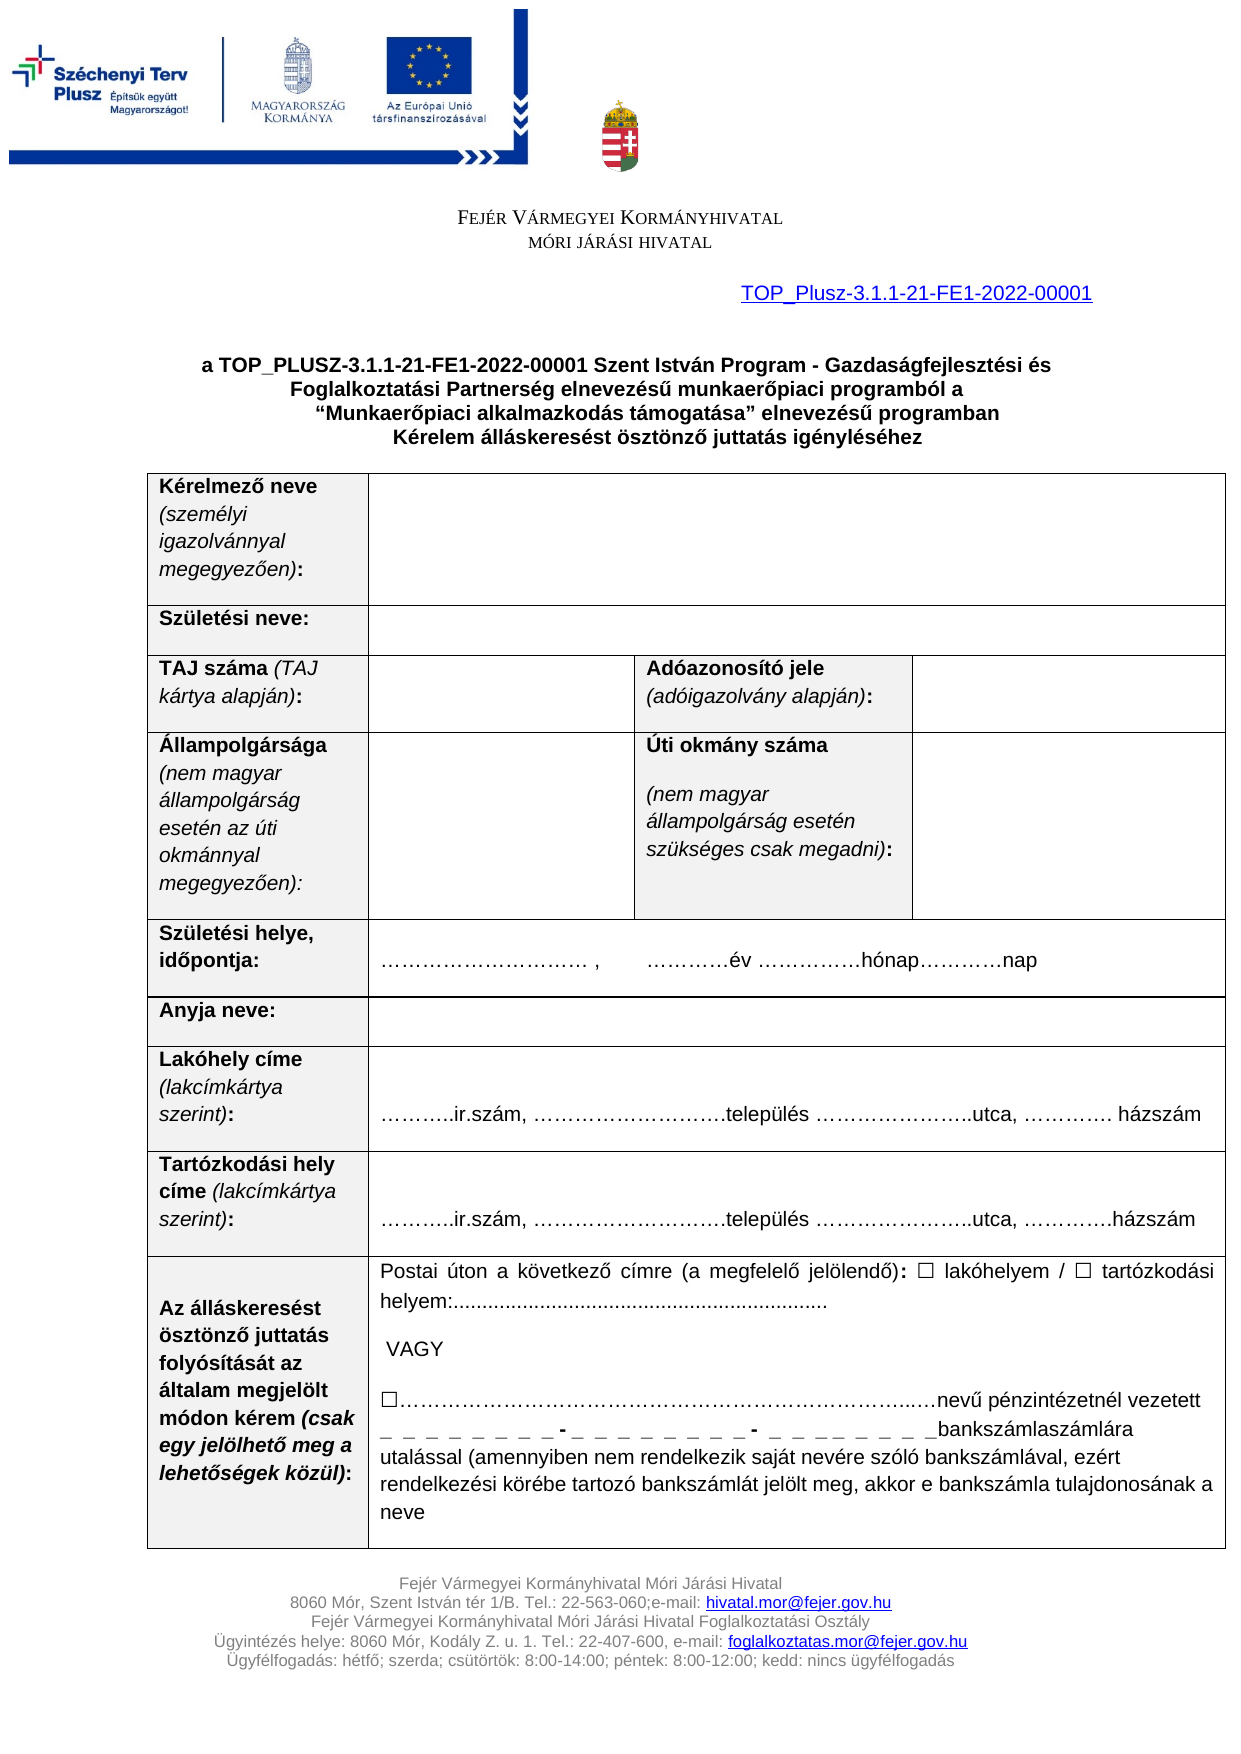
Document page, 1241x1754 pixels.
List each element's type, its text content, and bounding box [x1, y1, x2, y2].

text móri járási hivatal [148, 229, 1093, 253]
table_cell ………………………… , …………év ……………hónap…………nap [369, 920, 1225, 996]
list “Munkaerőpiaci alkalmazkodás támogatása” elnevezésű programban [223, 401, 1093, 425]
table_cell TAJ száma (TAJ kártya alapján): [148, 656, 368, 732]
table_cell Adóazonosító jele (adóigazolvány alapján): [635, 656, 912, 732]
table_cell Születési helye, időpontja: [148, 920, 368, 996]
table_cell [369, 733, 634, 919]
table_cell ………..ir.szám, ……………………….település …………………..utca, ………….házszám [369, 1152, 1225, 1256]
table_cell Születési neve: [148, 606, 368, 655]
table_cell Úti okmány száma (nem magyar állampolgárság esetén szükséges csak megadni): [635, 733, 912, 919]
text a TOP_PLUSZ-3.1.1-21-FE1-2022-00001 Szent István Program - Gazdaságfejlesztési és Foglalkoztatási Partnerség elnevezésű munkaerőpiaci programból a [161, 353, 1093, 401]
table_cell [369, 656, 634, 732]
text TOP_Plusz-3.1.1-21-FE1-2022-00001 [148, 281, 1093, 305]
picture [9, 9, 536, 170]
table_cell Postai úton a következő címre (a megfelelő jelölendő): ☐ lakóhelyem / ☐ tartózkodási helyem:................................................................. VAGY ☐………………………………………………………………...…nevű pénzintézetnél vezetett _ _ _ _ _ _ _ _ - _ _ _ _ _ _ _ _ - _ _ _ _ _ _ _ _bankszámlaszámlára utalással (amennyiben nem rendelkezik saját nevére szóló bankszámlával, ezért rendelkezési körébe tartozó bankszámlát jelölt meg, akkor e bankszámla tulajdonosának a neve [369, 1257, 1225, 1548]
table_cell [369, 606, 1225, 655]
table_cell [369, 998, 1225, 1046]
table_header [369, 474, 1225, 605]
table_header Kérelmező neve (személyi igazolvánnyal megegyezően): [148, 474, 368, 605]
table_cell ………..ir.szám, ……………………….település …………………..utca, …………. házszám [369, 1047, 1225, 1151]
list Kérelem álláskeresést ösztönző juttatás igényléséhez [223, 425, 1093, 449]
text Fejér Vármegyei Kormányhivatal [148, 205, 1093, 229]
picture [602, 100, 639, 172]
table_cell Állampolgársága (nem magyar állampolgárság esetén az úti okmánnyal megegyezően): [148, 733, 368, 919]
table_cell Lakóhely címe (lakcímkártya szerint): [148, 1047, 368, 1151]
table_cell Az álláskeresést ösztönző juttatás folyósítását az általam megjelölt módon kérem (csak egy jelölhető meg a lehetőségek közül): [148, 1257, 368, 1548]
table_cell [913, 733, 1225, 919]
table_cell Tartózkodási hely címe (lakcímkártya szerint): [148, 1152, 368, 1256]
table_cell Anyja neve: [148, 998, 368, 1046]
table_cell [913, 656, 1225, 732]
